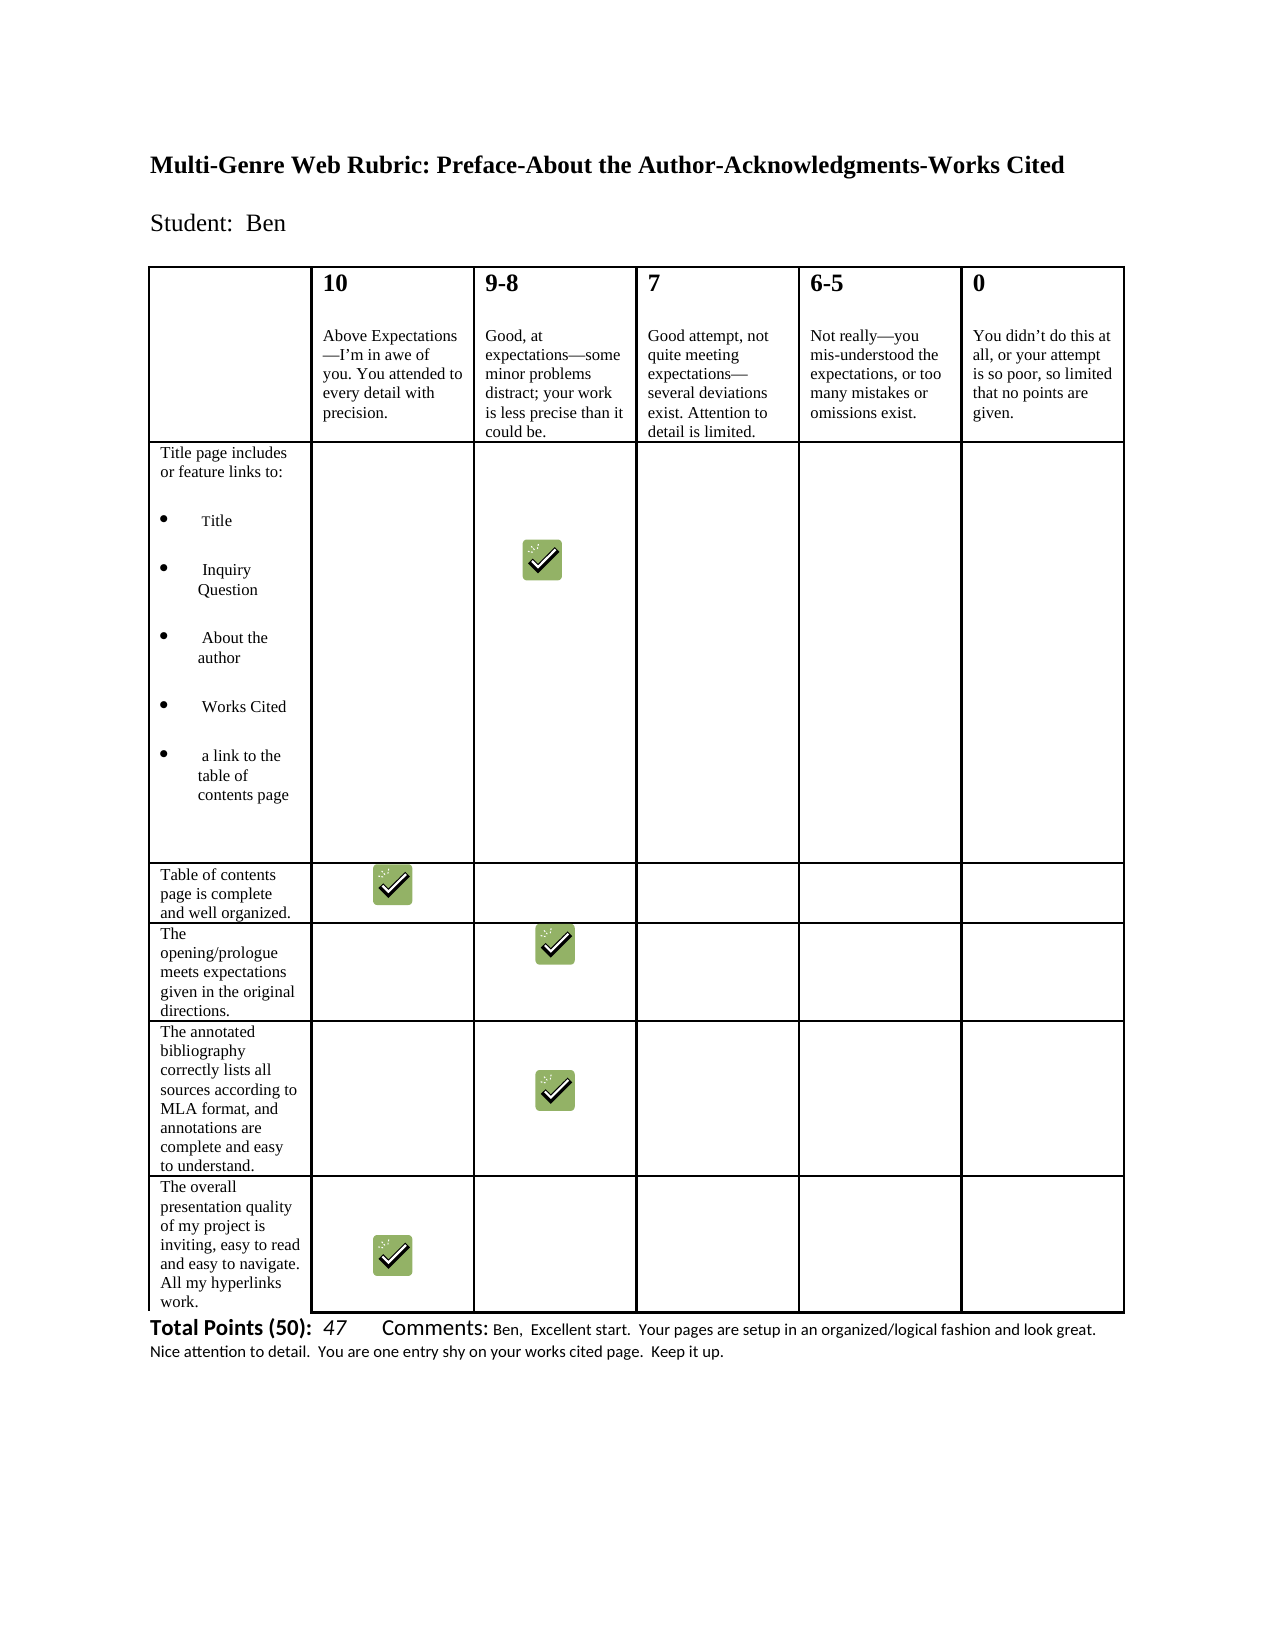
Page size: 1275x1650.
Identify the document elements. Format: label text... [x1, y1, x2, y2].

table_cell [963, 1022, 1123, 1175]
text Multi-Genre Web Rubric: Preface-About the Author-Acknowledgments-Works Cited [150, 150, 1125, 179]
table_cell [475, 924, 635, 1020]
table_header 7 Good attempt, not quite meeting expectations—several deviations exist. Attention to detail is limited. [638, 268, 798, 441]
table_cell [800, 443, 960, 862]
table_cell [638, 864, 798, 922]
table_cell [963, 1177, 1123, 1311]
table_cell The overall presentation quality of my project is inviting, easy to read and easy to navigate. All my hyperlinks work. [150, 1177, 310, 1311]
table_cell [800, 864, 960, 922]
table_cell [313, 1177, 473, 1311]
table_cell The annotated bibliography correctly lists all sources according to MLA format, and annotations are complete and easy to understand. [150, 1022, 310, 1175]
table_cell [638, 443, 798, 862]
table_cell [475, 1022, 635, 1175]
text Student: Ben [150, 208, 1125, 237]
table_cell [800, 924, 960, 1020]
table_header 6-5 Not really—you mis-understood the expectations, or too many mistakes or omissions exist. [800, 268, 960, 441]
table_cell [963, 924, 1123, 1020]
table_cell Table of contents page is complete and well organized. [150, 864, 310, 922]
table_cell [963, 864, 1123, 922]
table_cell [963, 443, 1123, 862]
table_cell [800, 1022, 960, 1175]
table_cell [638, 1177, 798, 1311]
table_cell The opening/prologue meets expectations given in the original directions. [150, 924, 310, 1020]
table_cell [638, 924, 798, 1020]
table_header [150, 268, 310, 441]
table_cell [638, 1022, 798, 1175]
table_cell [475, 1177, 635, 1311]
table_cell [313, 1022, 473, 1175]
table_header 0 You didn’t do this at all, or your attempt is so poor, so limited that no points are given. [963, 268, 1123, 441]
table_cell Title page includes or feature links to:  Title  Inquiry Question  About the author  Works Cited  a link to the table of contents page [150, 443, 310, 862]
table_cell [313, 443, 473, 862]
table_cell [313, 924, 473, 1020]
table_cell [475, 443, 635, 862]
table_header 9-8 Good, at expectations—some minor problems distract; your work is less precise than it could be. [475, 268, 635, 441]
table_cell [800, 1177, 960, 1311]
table_header 10 Above Expectations—I’m in awe of you. You attended to every detail with precision. [313, 268, 473, 441]
text Total Points (50): 47 Comments: Ben, Excellent start. Your pages are setup in an organized/logical fashion and look great. Nice attention to detail. You are one entry shy on your works cited page. Keep it up. [150, 1313, 1125, 1362]
table_cell [313, 864, 473, 922]
table_cell [475, 864, 635, 922]
